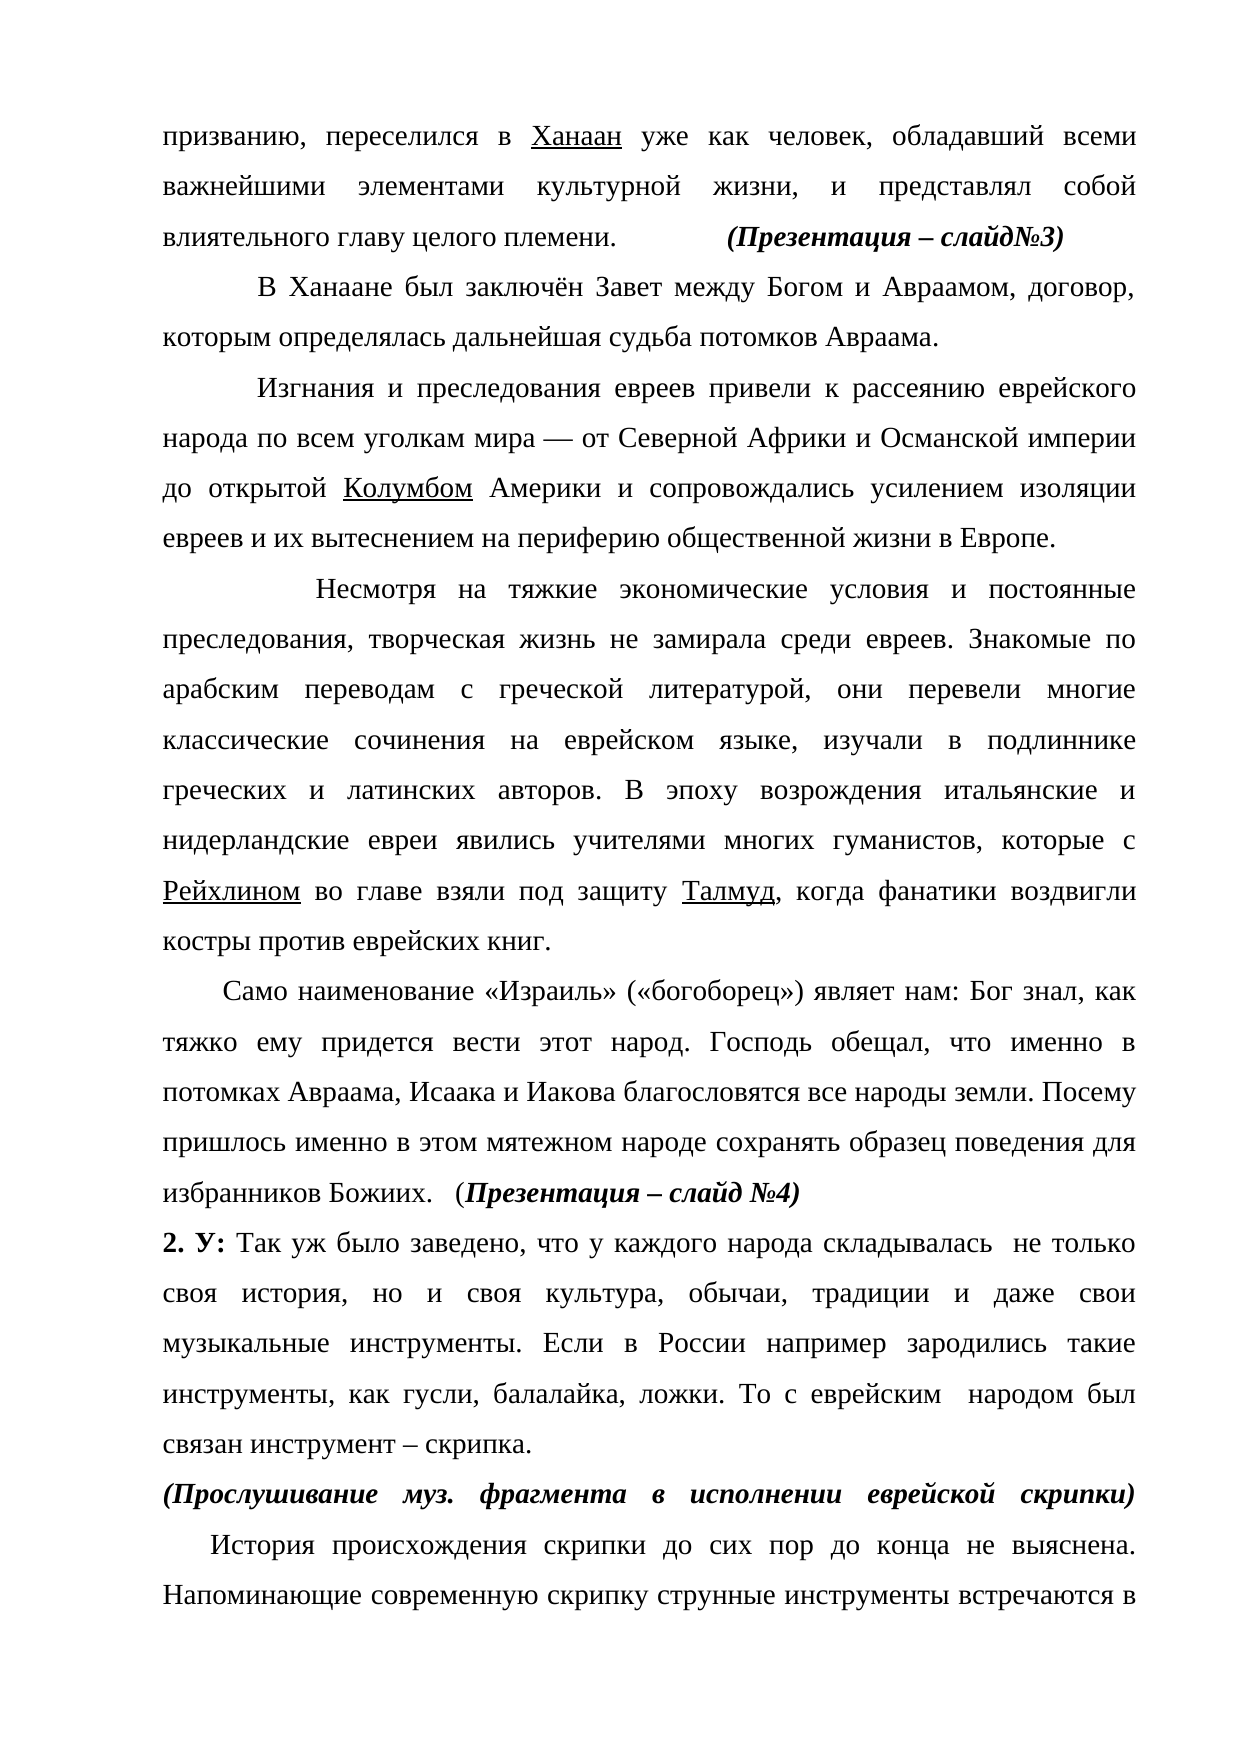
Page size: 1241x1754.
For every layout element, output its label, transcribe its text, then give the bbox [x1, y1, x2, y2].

text Изгнания и преследования евреев привели к рассеянию еврейского народа по всем уголкам мира — от Северной Африки и Османской империи до открытой Колумбом Америки и сопровождались усилением изоляции евреев и их вытеснением на периферию общественной жизни в Европе. [162, 370, 1137, 554]
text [162, 1477, 1137, 1611]
text В Ханаане был заключён Завет между Богом и Авраамом, договор, которым определялась дальнейшая судьба потомков Авраама. [162, 269, 1137, 353]
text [162, 118, 1137, 252]
text Несмотря на тяжкие экономические условия и постоянные преследования, творческая жизнь не замирала среди евреев. Знакомые по арабским переводам с греческой литературой, они перевели многие классические сочинения на еврейском языке, изучали в подлиннике греческих и латинских авторов. В эпоху возрождения итальянские и нидерландские евреи явились учителями многих гуманистов, которые с Рейхлином во главе взяли под защиту Талмуд, когда фанатики воздвигли костры против еврейских книг. [162, 571, 1137, 957]
text Само наименование «Израиль» («богоборец») являет нам: Бог знал, как тяжко ему придется вести этот народ. Господь обещал, что именно в потомках Авраама, Исаака и Иакова благословятся все народы земли. Посему пришлось именно в этом мятежном народе сохранять образец поведения для избранников Божиих. (Презентация – слайд №4) [162, 973, 1137, 1208]
text 2. У: Так уж было заведено, что у каждого народа складывалась не только своя история, но и своя культура, обычаи, традиции и даже свои музыкальные инструменты. Если в России например зародились такие инструменты, как гусли, балалайка, ложки. То с еврейским народом был связан инструмент – скрипка. [162, 1225, 1137, 1460]
